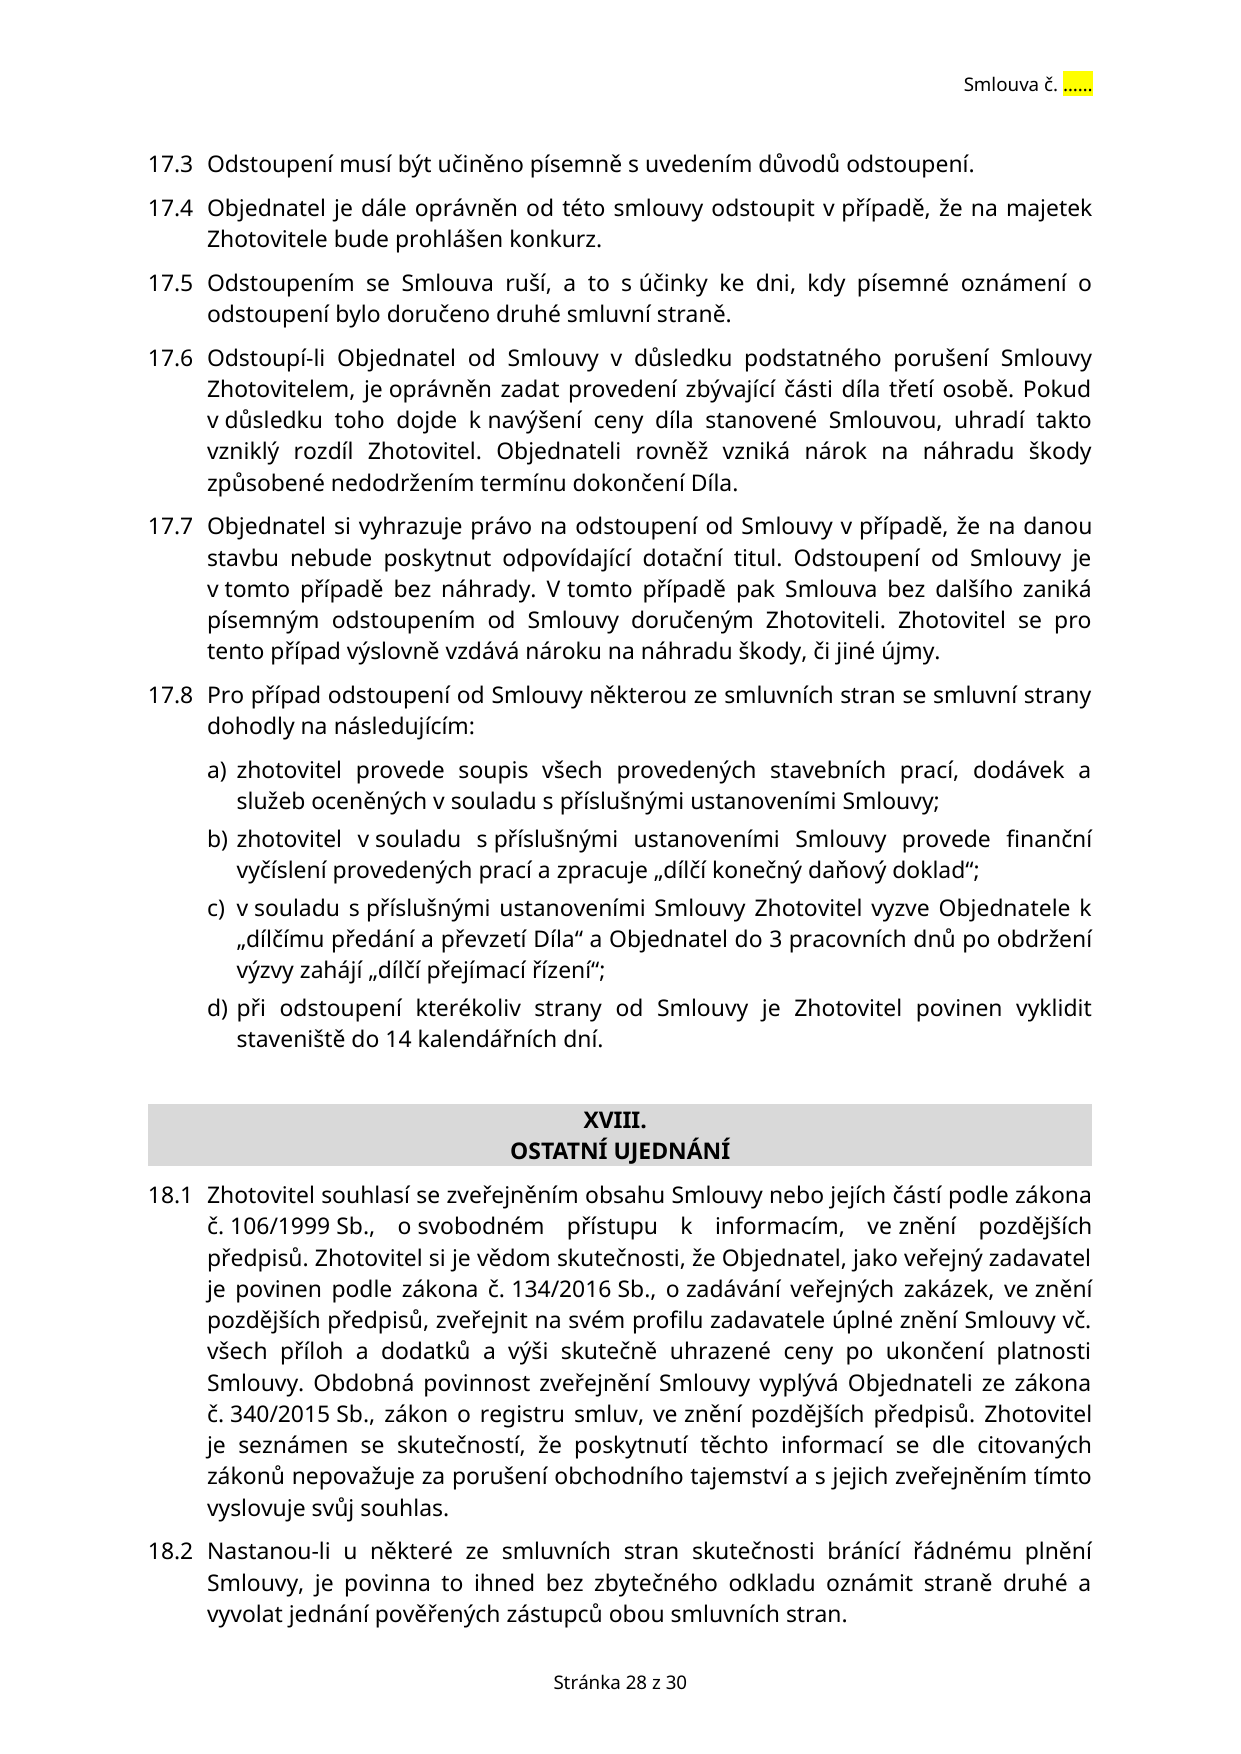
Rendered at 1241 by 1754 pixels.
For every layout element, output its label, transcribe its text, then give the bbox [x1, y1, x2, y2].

list zhotovitel provede soupis všech provedených stavebních prací, dodávek a služeb oceněných v souladu s příslušnými ustanoveními Smlouvy; [207, 754, 1092, 816]
list Odstoupení musí být učiněno písemně s uvedením důvodů odstoupení. [148, 148, 1092, 179]
list Objednatel si vyhrazuje právo na odstoupení od Smlouvy v případě, že na danou stavbu nebude poskytnut odpovídající dotační titul. Odstoupení od Smlouvy je v tomto případě bez náhrady. V tomto případě pak Smlouva bez dalšího zaniká písemným odstoupením od Smlouvy doručeným Zhotoviteli. Zhotovitel se pro tento případ výslovně vzdává nároku na náhradu škody, či jiné újmy. [148, 510, 1092, 666]
list Odstoupí-li Objednatel od Smlouvy v důsledku podstatného porušení Smlouvy Zhotovitelem, je oprávněn zadat provedení zbývající části díla třetí osobě. Pokud v důsledku toho dojde k navýšení ceny díla stanovené Smlouvou, uhradí takto vzniklý rozdíl Zhotovitel. Objednateli rovněž vzniká nárok na náhradu škody způsobené nedodržením termínu dokončení Díla. [148, 341, 1092, 498]
list Objednatel je dále oprávněn od této smlouvy odstoupit v případě, že na majetek Zhotovitele bude prohlášen konkurz. [148, 191, 1092, 254]
list Nastanou-li u některé ze smluvních stran skutečnosti bránící řádnému plnění Smlouvy, je povinna to ihned bez zbytečného odkladu oznámit straně druhé a vyvolat jednání pověřených zástupců obou smluvních stran. [148, 1535, 1092, 1629]
list Zhotovitel souhlasí se zveřejněním obsahu Smlouvy nebo jejích částí podle zákona č. 106/1999 Sb., o svobodném přístupu k informacím, ve znění pozdějších předpisů. Zhotovitel si je vědom skutečnosti, že Objednatel, jako veřejný zadavatel je povinen podle zákona č. 134/2016 Sb., o zadávání veřejných zakázek, ve znění pozdějších předpisů, zveřejnit na svém profilu zadavatele úplné znění Smlouvy vč. všech příloh a dodatků a výši skutečně uhrazené ceny po ukončení platnosti Smlouvy. Obdobná povinnost zveřejnění Smlouvy vyplývá Objednateli ze zákona č. 340/2015 Sb., zákon o registru smluv, ve znění pozdějších předpisů. Zhotovitel je seznámen se skutečností, že poskytnutí těchto informací se dle citovaných zákonů nepovažuje za porušení obchodního tajemství a s jejich zveřejněním tímto vyslovuje svůj souhlas. [148, 1179, 1092, 1523]
list Pro případ odstoupení od Smlouvy některou ze smluvních stran se smluvní strany dohodly na následujícím: [148, 679, 1092, 741]
list v souladu s příslušnými ustanoveními Smlouvy Zhotovitel vyzve Objednatele k „dílčímu předání a převzetí Díla“ a Objednatel do 3 pracovních dnů po obdržení výzvy zahájí „dílčí přejímací řízení“; [207, 891, 1092, 985]
subtitle OSTATNÍ UJEDNÁNÍ [148, 1135, 1092, 1166]
list při odstoupení kterékoliv strany od Smlouvy je Zhotovitel povinen vyklidit staveniště do 14 kalendářních dní. [207, 991, 1092, 1054]
list Odstoupením se Smlouva ruší, a to s účinky ke dni, kdy písemné oznámení o odstoupení bylo doručeno druhé smluvní straně. [148, 266, 1092, 329]
list zhotovitel v souladu s příslušnými ustanoveními Smlouvy provede finanční vyčíslení provedených prací a zpracuje „dílčí konečný daňový doklad“; [207, 823, 1092, 885]
